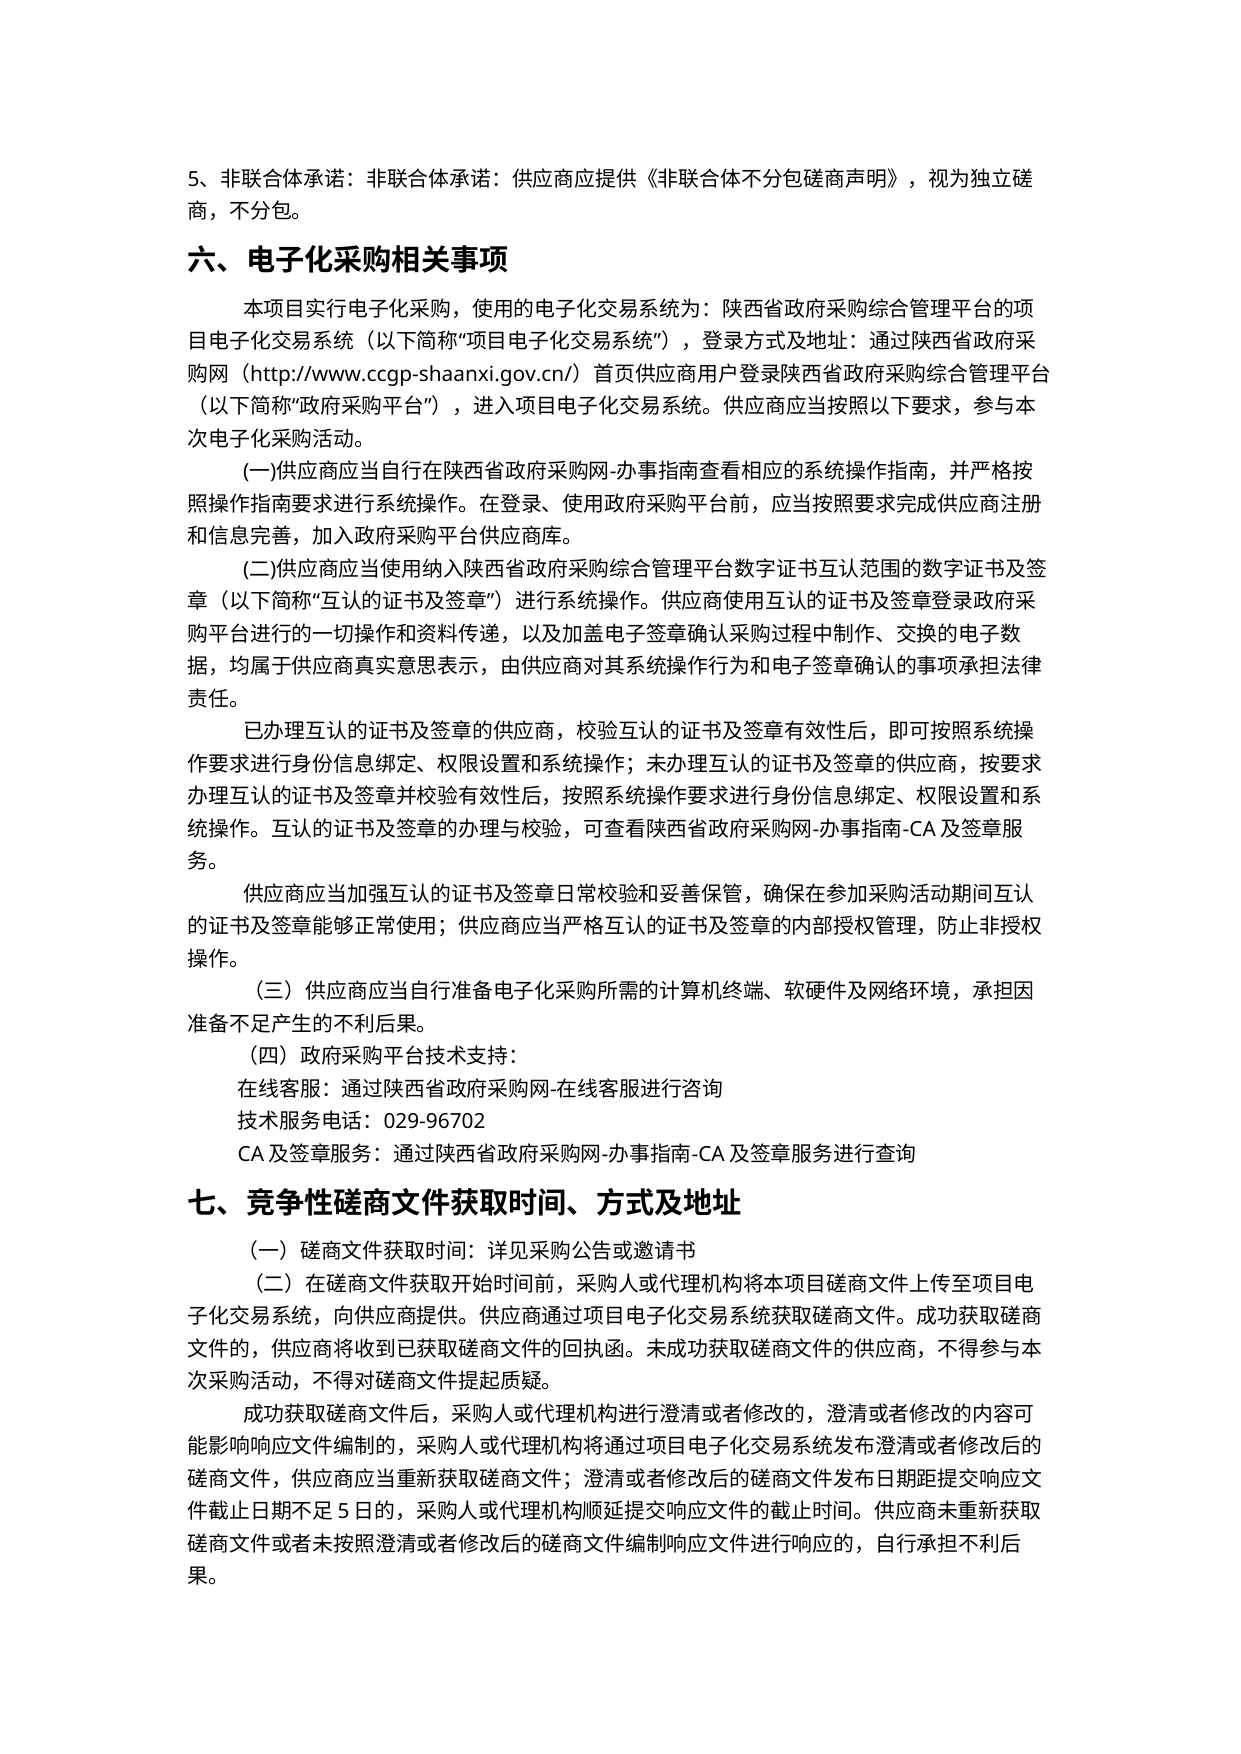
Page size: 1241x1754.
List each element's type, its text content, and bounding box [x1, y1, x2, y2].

text 技术服务电话：029-96702 [187, 1104, 1053, 1137]
text CA及签章服务：通过陕西省政府采购网-办事指南-CA及签章服务进行查询 [187, 1137, 1053, 1169]
text 成功获取磋商文件后，采购人或代理机构进行澄清或者修改的，澄清或者修改的内容可能影响响应文件编制的，采购人或代理机构将通过项目电子化交易系统发布澄清或者修改后的磋商文件，供应商应当重新获取磋商文件；澄清或者修改后的磋商文件发布日期距提交响应文件截止日期不足5日的，采购人或代理机构顺延提交响应文件的截止时间。供应商未重新获取磋商文件或者未按照澄清或者修改后的磋商文件编制响应文件进行响应的，自行承担不利后果。 [187, 1397, 1053, 1592]
text (一)供应商应当自行在陕西省政府采购网-办事指南查看相应的系统操作指南，并严格按照操作指南要求进行系统操作。在登录、使用政府采购平台前，应当按照要求完成供应商注册和信息完善，加入政府采购平台供应商库。 [187, 454, 1053, 552]
text （四）政府采购平台技术支持： [187, 1039, 1053, 1072]
text (二)供应商应当使用纳入陕西省政府采购综合管理平台数字证书互认范围的数字证书及签章（以下简称“互认的证书及签章”）进行系统操作。供应商使用互认的证书及签章登录政府采购平台进行的一切操作和资料传递，以及加盖电子签章确认采购过程中制作、交换的电子数据，均属于供应商真实意思表示，由供应商对其系统操作行为和电子签章确认的事项承担法律责任。 [187, 552, 1053, 714]
text 本项目实行电子化采购，使用的电子化交易系统为：陕西省政府采购综合管理平台的项目电子化交易系统（以下简称“项目电子化交易系统”），登录方式及地址：通过陕西省政府采购网（http://www.ccgp-shaanxi.gov.cn/）首页供应商用户登录陕西省政府采购综合管理平台（以下简称“政府采购平台”），进入项目电子化交易系统。供应商应当按照以下要求，参与本次电子化采购活动。 [187, 292, 1053, 454]
text 七、竞争性磋商文件获取时间、方式及地址 [187, 1169, 1053, 1234]
text 六、电子化采购相关事项 [187, 227, 1053, 292]
text （一）磋商文件获取时间：详见采购公告或邀请书 [187, 1234, 1053, 1267]
text 供应商应当加强互认的证书及签章日常校验和妥善保管，确保在参加采购活动期间互认的证书及签章能够正常使用；供应商应当严格互认的证书及签章的内部授权管理，防止非授权操作。 [187, 877, 1053, 974]
text 5、非联合体承诺：非联合体承诺：供应商应提供《非联合体不分包磋商声明》，视为独立磋商，不分包。 [187, 162, 1053, 227]
text 在线客服：通过陕西省政府采购网-在线客服进行咨询 [187, 1072, 1053, 1104]
text （三）供应商应当自行准备电子化采购所需的计算机终端、软硬件及网络环境，承担因准备不足产生的不利后果。 [187, 974, 1053, 1039]
text （二）在磋商文件获取开始时间前，采购人或代理机构将本项目磋商文件上传至项目电子化交易系统，向供应商提供。供应商通过项目电子化交易系统获取磋商文件。成功获取磋商文件的，供应商将收到已获取磋商文件的回执函。未成功获取磋商文件的供应商，不得参与本次采购活动，不得对磋商文件提起质疑。 [187, 1267, 1053, 1397]
text 已办理互认的证书及签章的供应商，校验互认的证书及签章有效性后，即可按照系统操作要求进行身份信息绑定、权限设置和系统操作；未办理互认的证书及签章的供应商，按要求办理互认的证书及签章并校验有效性后，按照系统操作要求进行身份信息绑定、权限设置和系统操作。互认的证书及签章的办理与校验，可查看陕西省政府采购网-办事指南-CA及签章服务。 [187, 714, 1053, 877]
